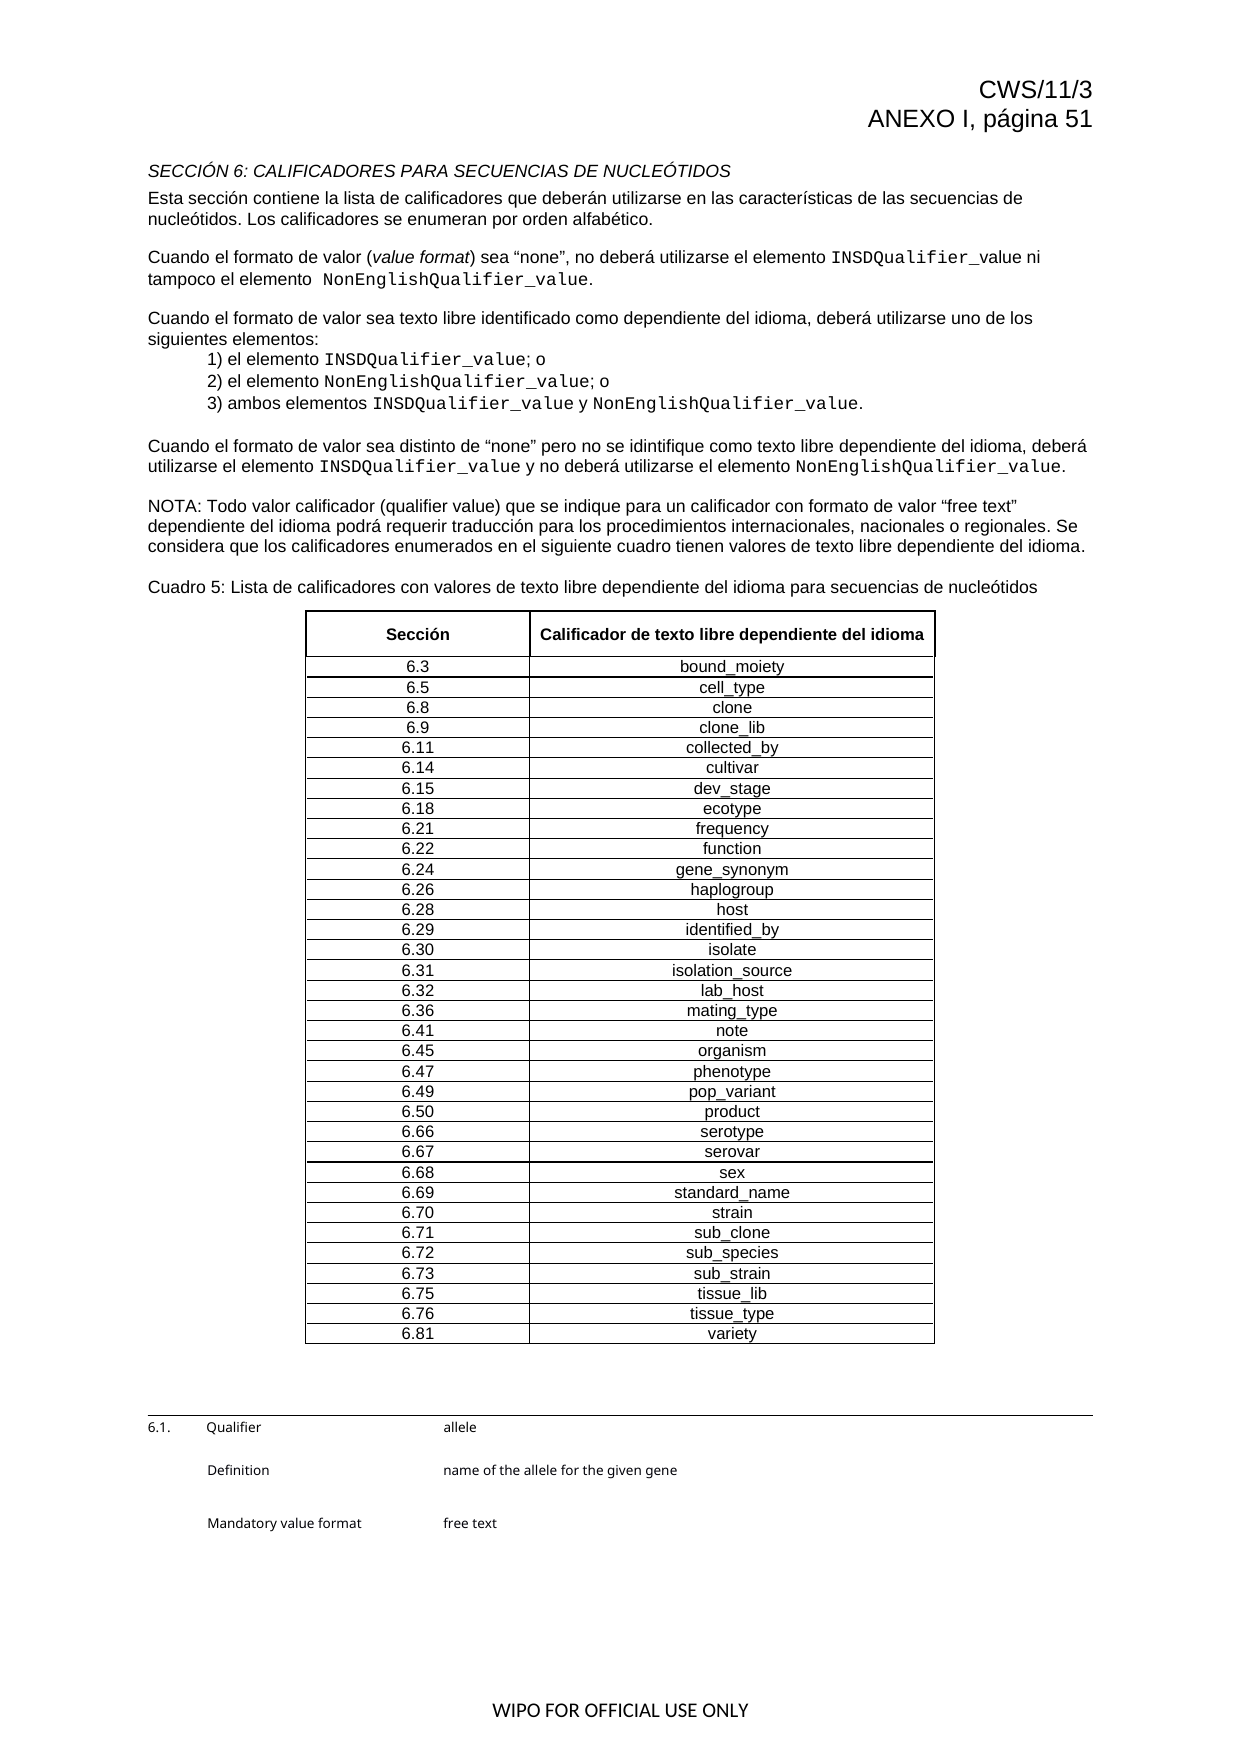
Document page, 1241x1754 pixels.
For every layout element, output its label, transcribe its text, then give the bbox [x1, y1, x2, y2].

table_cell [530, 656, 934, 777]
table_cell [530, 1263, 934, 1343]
text Cuando el formato de valor sea texto libre identificado como dependiente del idioma, deberá utilizarse uno de los siguientes elementos: [148, 308, 1093, 349]
text 3) ambos elementos INSDQualifier_value y NonEnglishQualifier_value. [207, 393, 1093, 415]
text Qualifier allele [148, 1416, 1093, 1436]
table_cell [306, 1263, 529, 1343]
text 2) el elemento NonEnglishQualifier_value; o [207, 371, 1093, 393]
text Cuadro 5: Lista de calificadores con valores de texto libre dependiente del idioma para secuencias de nucleótidos [148, 577, 1093, 597]
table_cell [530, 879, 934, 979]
text Mandatory value format free text [207, 1514, 1093, 1576]
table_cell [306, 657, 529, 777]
text 1) el elemento INSDQualifier_value; o [148, 349, 1093, 371]
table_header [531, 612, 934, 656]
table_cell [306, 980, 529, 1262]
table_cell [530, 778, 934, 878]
text Esta sección contiene la lista de calificadores que deberán utilizarse en las características de las secuencias de nucleótidos. Los calificadores se enumeran por orden alfabético. [148, 188, 1093, 229]
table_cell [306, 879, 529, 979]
text NOTA: Todo valor calificador (qualifier value) que se indique para un calificador con formato de valor “free text” dependiente del idioma podrá requerir traducción para los procedimientos internacionales, nacionales o regionales. Se considera que los calificadores enumerados en el siguiente cuadro tienen valores de texto libre dependiente del idioma. [148, 495, 1093, 557]
text Definition name of the allele for the given gene [207, 1461, 1093, 1480]
text Cuando el formato de valor (value format) sea “none”, no deberá utilizarse el elemento INSDQualifier_value ni tampoco el elemento NonEnglishQualifier_value. [148, 246, 1093, 290]
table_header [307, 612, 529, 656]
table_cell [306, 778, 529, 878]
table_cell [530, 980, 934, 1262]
subtitle SECCIÓN 6: CALIFICADORES PARA SECUENCIAS DE NUCLEÓTIDOS [148, 161, 1093, 182]
text Cuando el formato de valor sea distinto de “none” pero no se idintifique como texto libre dependiente del idioma, deberá utilizarse el elemento INSDQualifier_value y no deberá utilizarse el elemento NonEnglishQualifier_value. [148, 435, 1093, 478]
